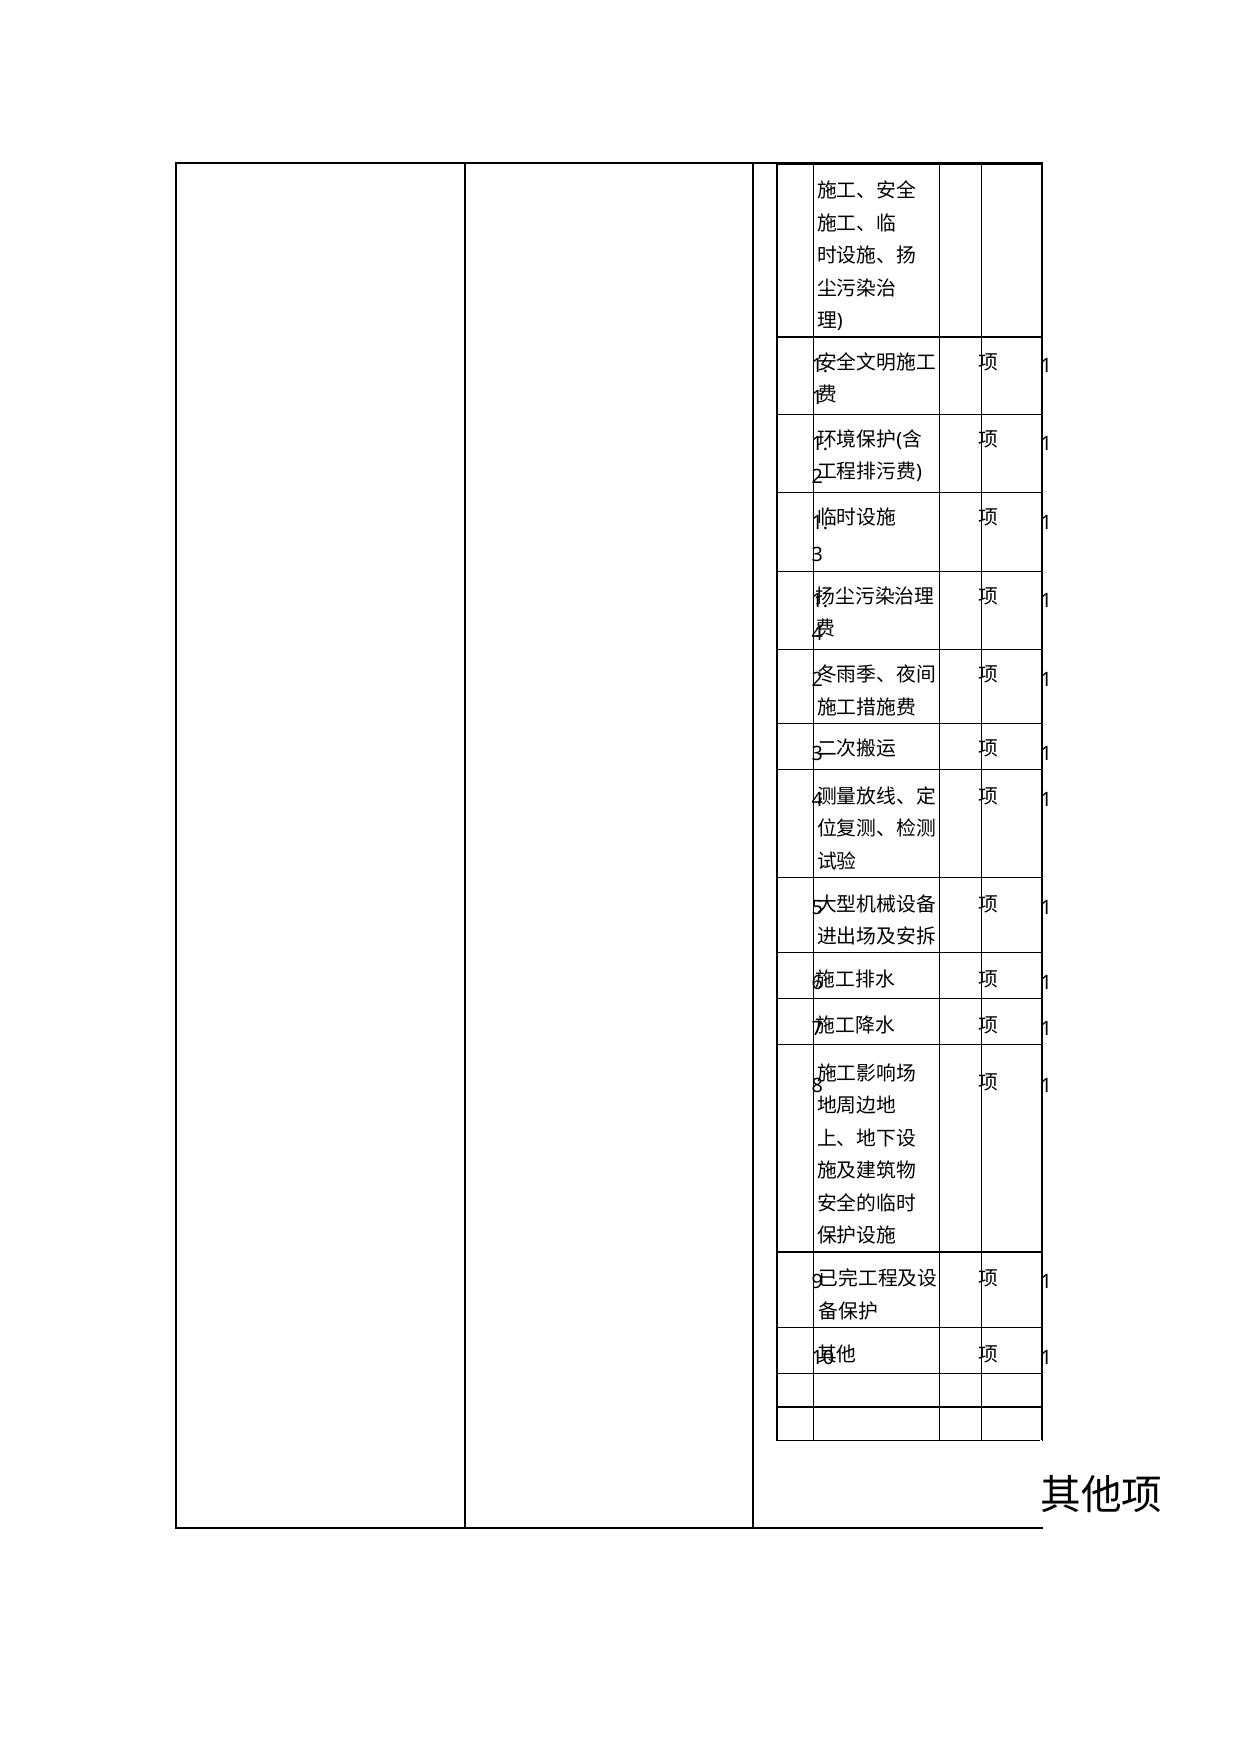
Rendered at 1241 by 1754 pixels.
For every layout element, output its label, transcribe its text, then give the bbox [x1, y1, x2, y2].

table_cell [177, 164, 464, 1527]
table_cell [754, 164, 1041, 1527]
table_cell 1 [466, 164, 752, 1527]
